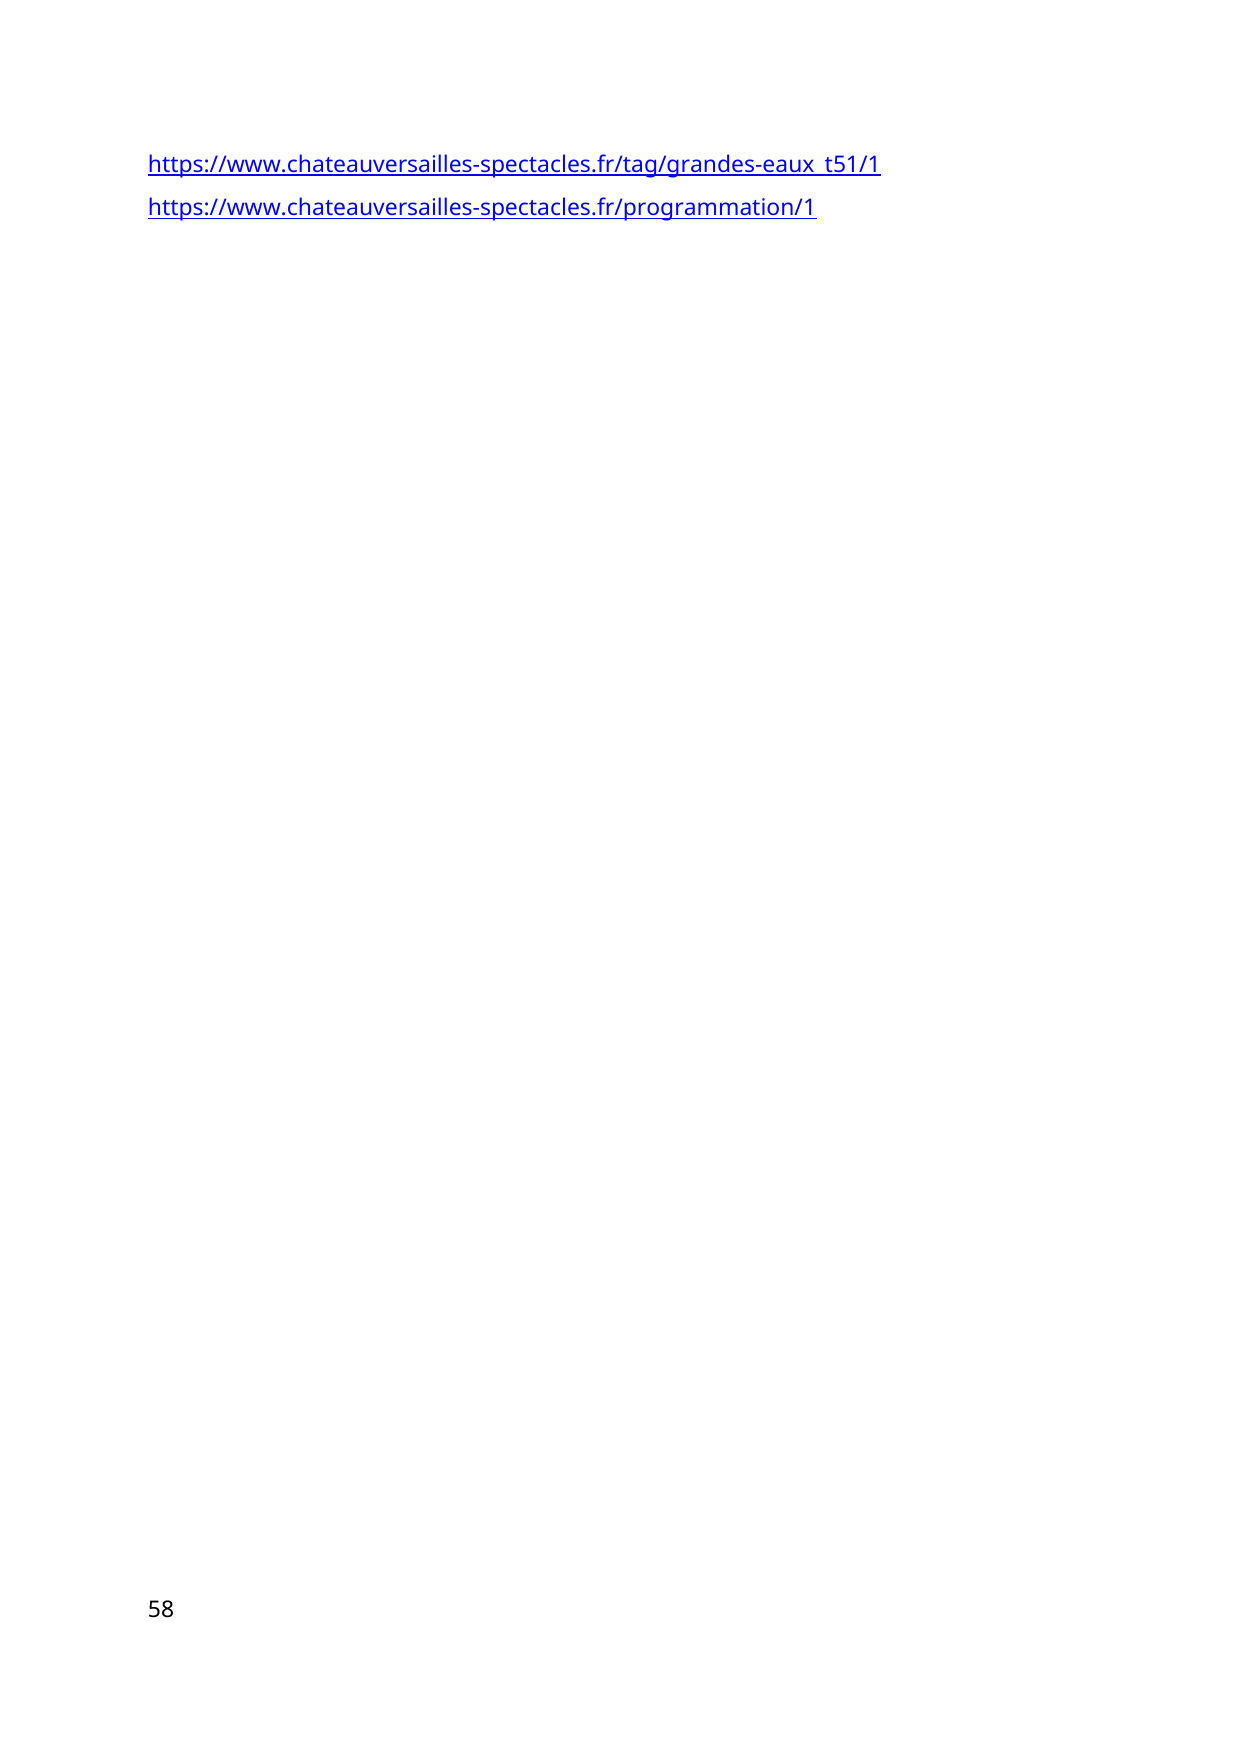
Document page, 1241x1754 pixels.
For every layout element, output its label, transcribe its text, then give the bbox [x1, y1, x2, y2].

text https://www.chateauversailles-spectacles.fr/tag/grandes-eaux_t51/1 [148, 148, 1093, 179]
text https://www.chateauversailles-spectacles.fr/programmation/1 [148, 191, 1093, 223]
